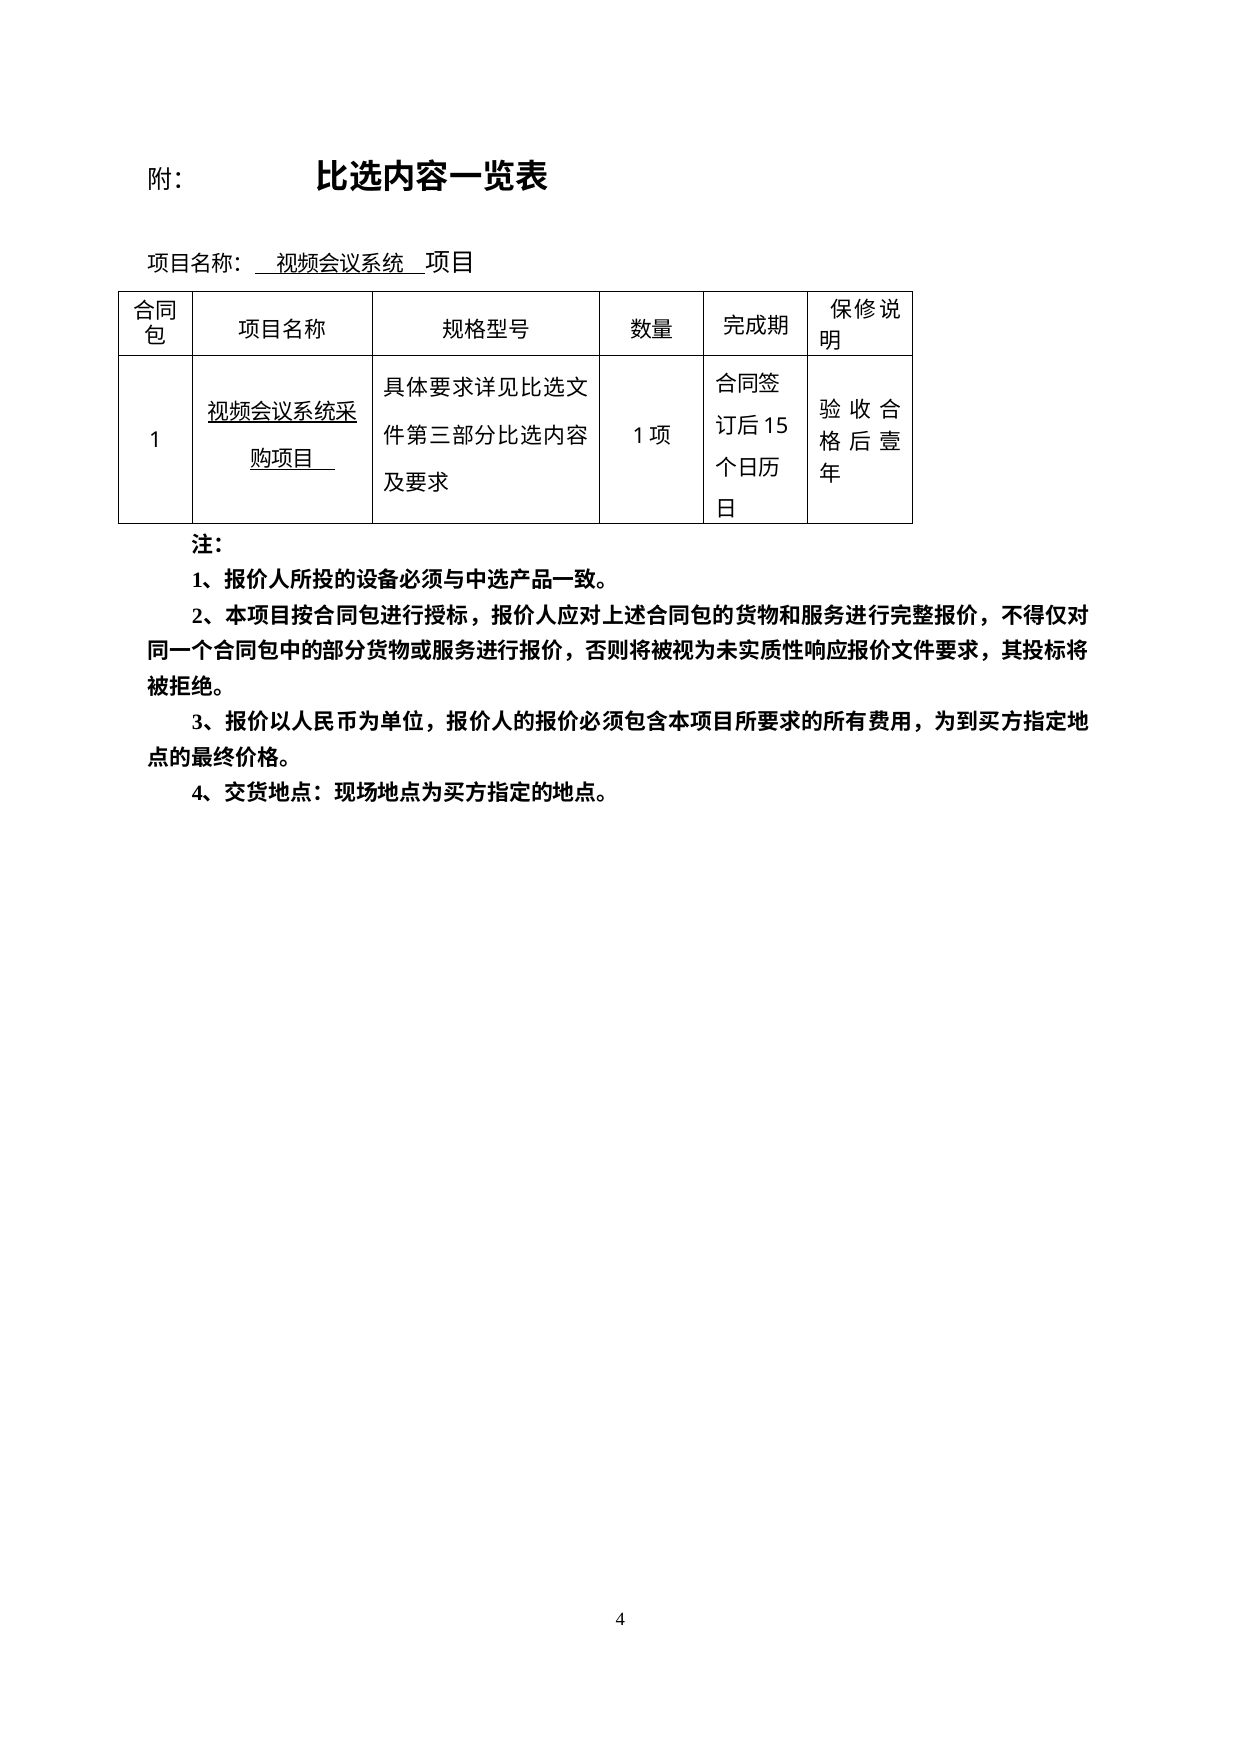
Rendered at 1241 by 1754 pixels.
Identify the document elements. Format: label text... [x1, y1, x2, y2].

table_cell 合同签订后15个日历日 [704, 356, 807, 523]
table_cell 1项 [600, 356, 703, 523]
table_cell 1 [119, 356, 192, 523]
text 注： [148, 524, 1092, 559]
table_cell 具体要求详见比选文件第三部分比选内容及要求 [373, 356, 599, 523]
text 2、本项目按合同包进行授标，报价人应对上述合同包的货物和服务进行完整报价，不得仅对同一个合同包中的部分货物或服务进行报价，否则将被视为未实质性响应报价文件要求，其投标将被拒绝。 [148, 595, 1092, 701]
table_cell 视频会议系统采购项目 [193, 356, 372, 523]
table_header 项目名称 [193, 292, 372, 355]
text 1、报价人所投的设备必须与中选产品一致。 [148, 559, 1092, 595]
table_header 完成期 [704, 292, 807, 355]
text 附： 比选内容一览表 [148, 150, 1092, 198]
table_header 数量 [600, 292, 703, 355]
text 4、交货地点：现场地点为买方指定的地点。 [148, 772, 1092, 807]
table_header 规格型号 [373, 292, 599, 355]
table_cell 验收合格后壹 年 [808, 356, 912, 523]
text 3、报价以人民币为单位，报价人的报价必须包含本项目所要求的所有费用，为到买方指定地点的最终价格。 [148, 701, 1092, 772]
text 项目名称： 视频会议系统 项目 [148, 242, 1092, 278]
table_header 合同包 [119, 292, 192, 355]
table_header 保修说明 [808, 292, 912, 355]
